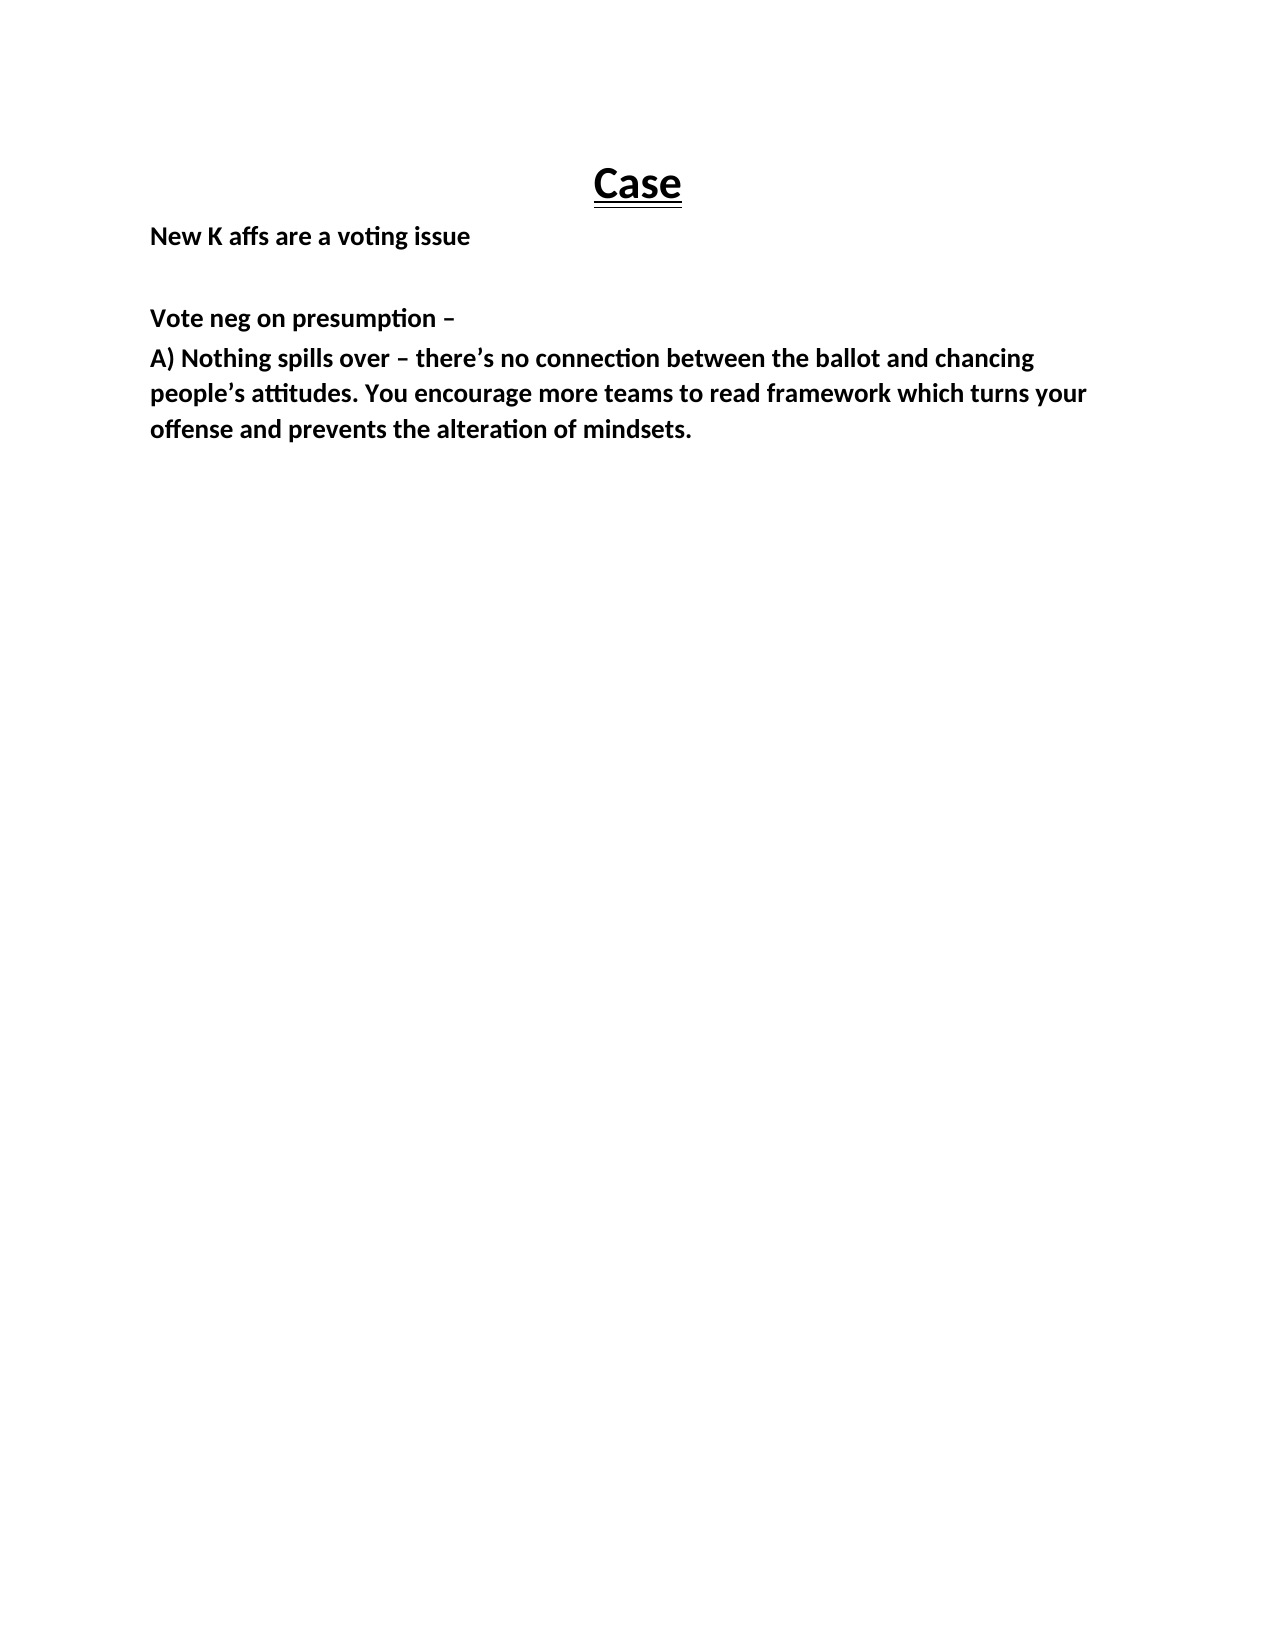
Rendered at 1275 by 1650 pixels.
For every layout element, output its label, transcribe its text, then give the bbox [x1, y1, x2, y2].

subtitle Vote neg on presumption – [150, 301, 1125, 334]
subtitle Case [150, 154, 1125, 210]
subtitle A) Nothing spills over – there’s no connection between the ballot and chancing people’s attitudes. You encourage more teams to read framework which turns your offense and prevents the alteration of mindsets. [150, 341, 1125, 445]
subtitle New K affs are a voting issue [150, 219, 1125, 252]
